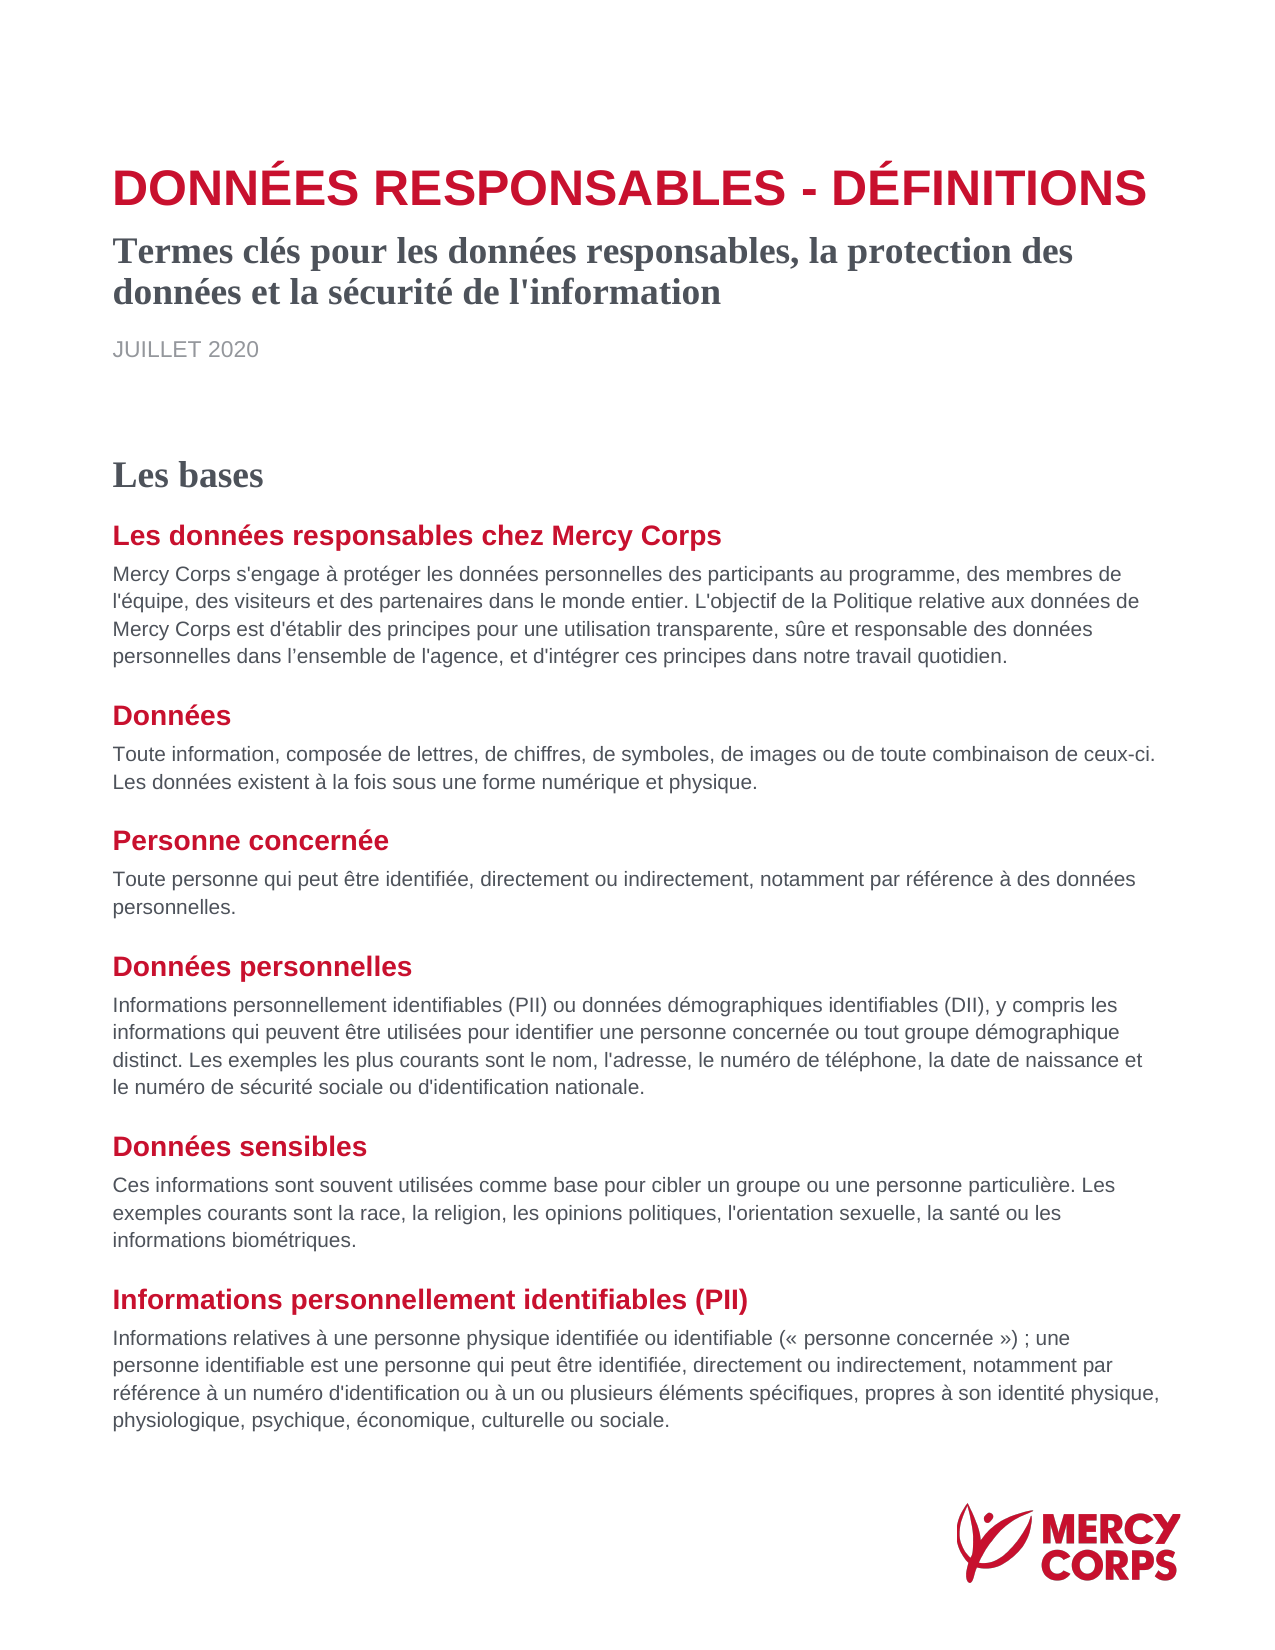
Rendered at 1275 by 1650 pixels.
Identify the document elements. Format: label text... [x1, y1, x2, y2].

subtitle JUILLET 2020 [112, 337, 1162, 387]
subtitle Données [112, 701, 1162, 732]
subtitle Données personnelles [112, 951, 1162, 982]
text Mercy Corps s'engage à protéger les données personnelles des participants au programme, des membres de l'équipe, des visiteurs et des partenaires dans le monde entier. L'objectif de la Politique relative aux données de Mercy Corps est d'établir des principes pour une utilisation transparente, sûre et responsable des données personnelles dans l’ensemble de l'agence, et d'intégrer ces principes dans notre travail quotidien. [112, 562, 1162, 668]
subtitle Personne concernée [112, 826, 1162, 857]
subtitle Données sensibles [112, 1132, 1162, 1162]
subtitle Termes clés pour les données responsables, la protection des données et la sécurité de l'information [112, 230, 1162, 312]
text Toute personne qui peut être identifiée, directement ou indirectement, notamment par référence à des données personnelles. [112, 867, 1162, 919]
text Ces informations sont souvent utilisées comme base pour cibler un groupe ou une personne particulière. Les exemples courants sont la race, la religion, les opinions politiques, l'orientation sexuelle, la santé ou les informations biométriques. [112, 1173, 1162, 1252]
subtitle DONNÉES RESPONSABLES - DÉFINITIONS [112, 164, 1162, 216]
subtitle Les données responsables chez Mercy Corps [112, 521, 1162, 551]
subtitle Les bases [112, 454, 1162, 496]
text Toute information, composée de lettres, de chiffres, de symboles, de images ou de toute combinaison de ceux-ci. Les données existent à la fois sous une forme numérique et physique. [112, 742, 1162, 793]
text Informations relatives à une personne physique identifiée ou identifiable (« personne concernée ») ; une personne identifiable est une personne qui peut être identifiée, directement ou indirectement, notamment par référence à un numéro d'identification ou à un ou plusieurs éléments spécifiques, propres à son identité physique, physiologique, psychique, économique, culturelle ou sociale. [112, 1326, 1162, 1432]
subtitle Informations personnellement identifiables (PII) [112, 1284, 1162, 1315]
picture [957, 1503, 1181, 1583]
text Informations personnellement identifiables (PII) ou données démographiques identifiables (DII), y compris les informations qui peuvent être utilisées pour identifier une personne concernée ou tout groupe démographique distinct. Les exemples les plus courants sont le nom, l'adresse, le numéro de téléphone, la date de naissance et le numéro de sécurité sociale ou d'identification nationale. [112, 993, 1162, 1099]
